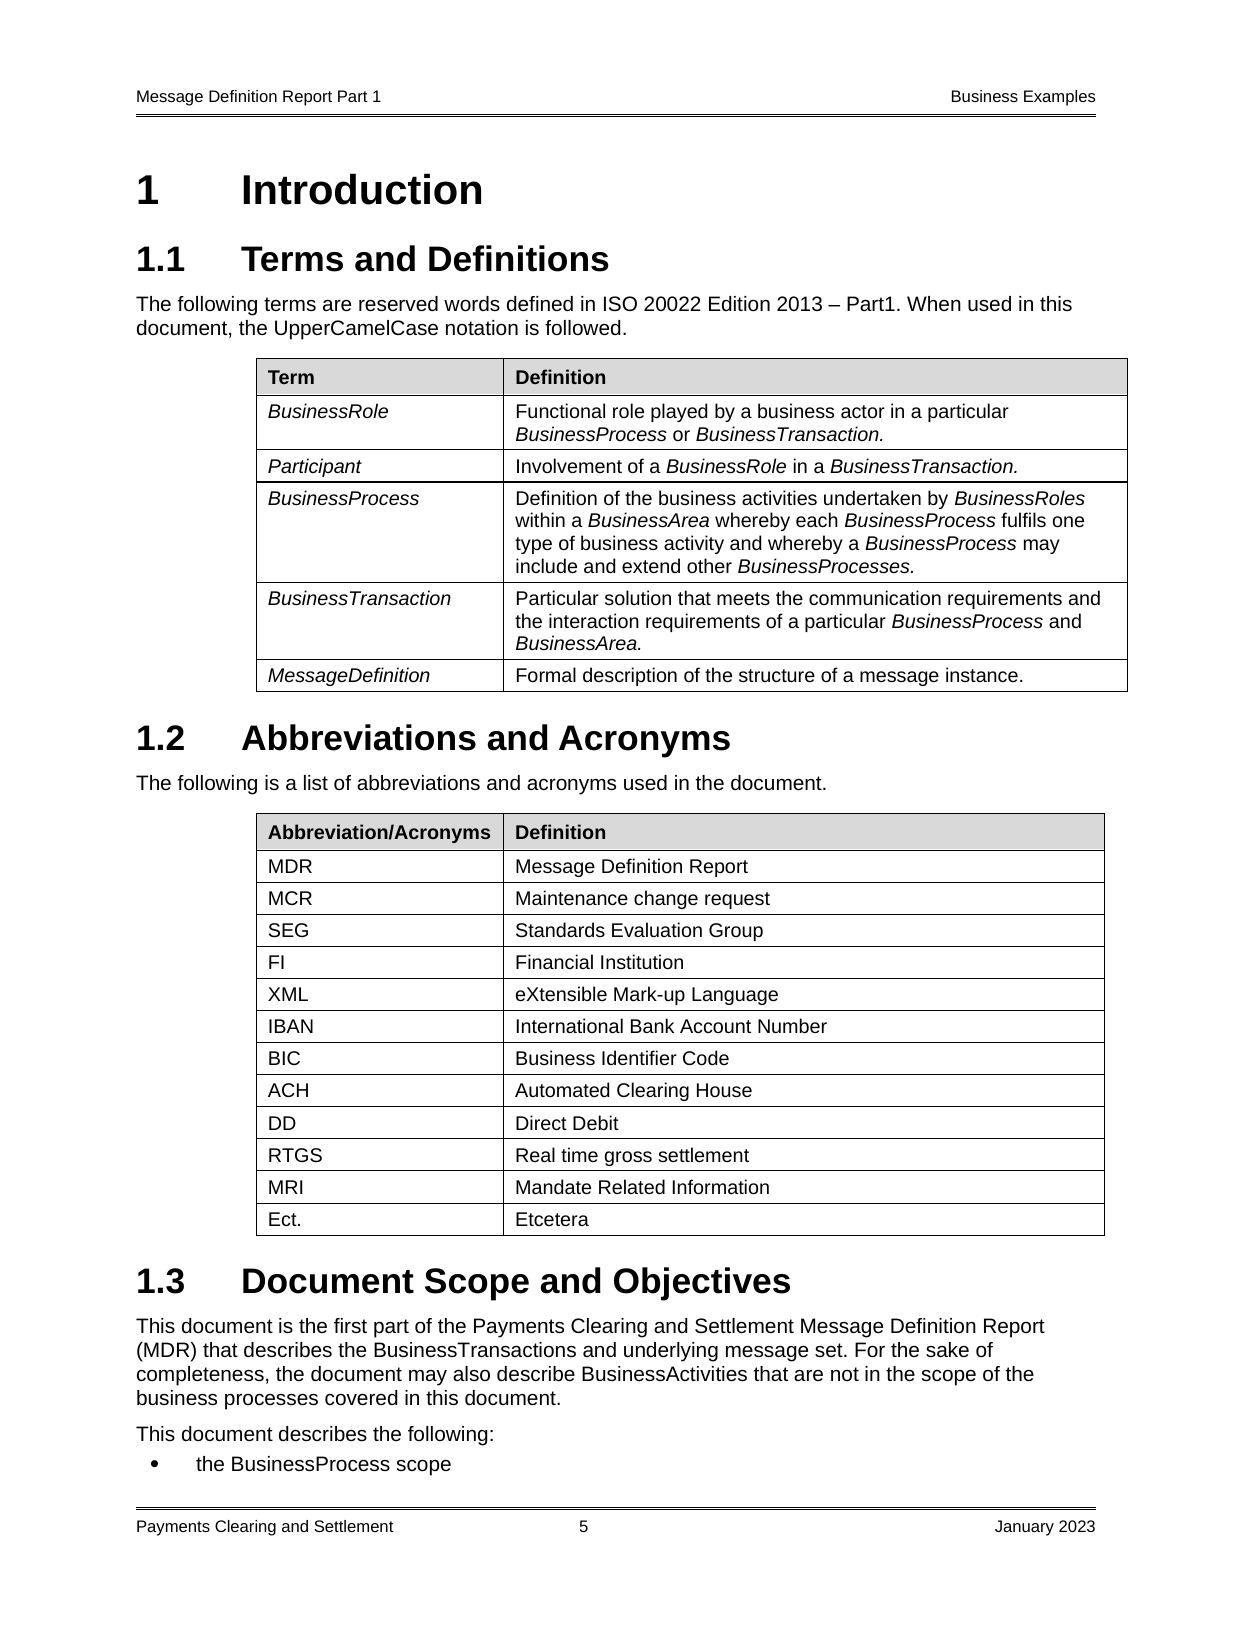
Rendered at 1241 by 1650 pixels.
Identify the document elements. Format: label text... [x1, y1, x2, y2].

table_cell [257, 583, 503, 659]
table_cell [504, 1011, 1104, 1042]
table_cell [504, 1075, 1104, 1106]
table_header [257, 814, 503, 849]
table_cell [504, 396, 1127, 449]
subtitle Terms and Definitions [136, 238, 1104, 279]
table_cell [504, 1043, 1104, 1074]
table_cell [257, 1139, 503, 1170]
subtitle Abbreviations and Acronyms [136, 717, 1104, 758]
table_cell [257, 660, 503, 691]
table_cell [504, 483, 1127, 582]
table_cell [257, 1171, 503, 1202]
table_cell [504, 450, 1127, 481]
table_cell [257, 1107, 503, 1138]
list the BusinessProcess scope [151, 1452, 1104, 1476]
text The following is a list of abbreviations and acronyms used in the document. [136, 771, 1104, 794]
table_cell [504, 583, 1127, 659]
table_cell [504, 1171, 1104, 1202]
subtitle Introduction [136, 166, 1104, 213]
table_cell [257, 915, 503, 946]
text The following terms are reserved words defined in ISO 20022 Edition 2013 – Part1. When used in this document, the UpperCamelCase notation is followed. [136, 292, 1104, 339]
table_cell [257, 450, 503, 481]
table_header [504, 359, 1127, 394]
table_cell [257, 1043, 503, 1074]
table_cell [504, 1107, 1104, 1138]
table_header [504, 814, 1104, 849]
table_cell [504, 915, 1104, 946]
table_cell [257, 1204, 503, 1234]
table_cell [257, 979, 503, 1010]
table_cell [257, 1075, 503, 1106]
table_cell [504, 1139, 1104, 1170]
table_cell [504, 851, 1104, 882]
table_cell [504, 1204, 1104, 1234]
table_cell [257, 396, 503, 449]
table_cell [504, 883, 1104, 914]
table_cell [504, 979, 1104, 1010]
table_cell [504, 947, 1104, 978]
text This document is the first part of the Payments Clearing and Settlement Message Definition Report (MDR) that describes the BusinessTransactions and underlying message set. For the sake of completeness, the document may also describe BusinessActivities that are not in the scope of the business processes covered in this document. [136, 1314, 1104, 1409]
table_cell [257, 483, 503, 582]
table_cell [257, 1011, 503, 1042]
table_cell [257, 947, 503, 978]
text This document describes the following: [136, 1422, 1104, 1446]
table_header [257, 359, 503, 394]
subtitle Document Scope and Objectives [136, 1261, 1104, 1301]
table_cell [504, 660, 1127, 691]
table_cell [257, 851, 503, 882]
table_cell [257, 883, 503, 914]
